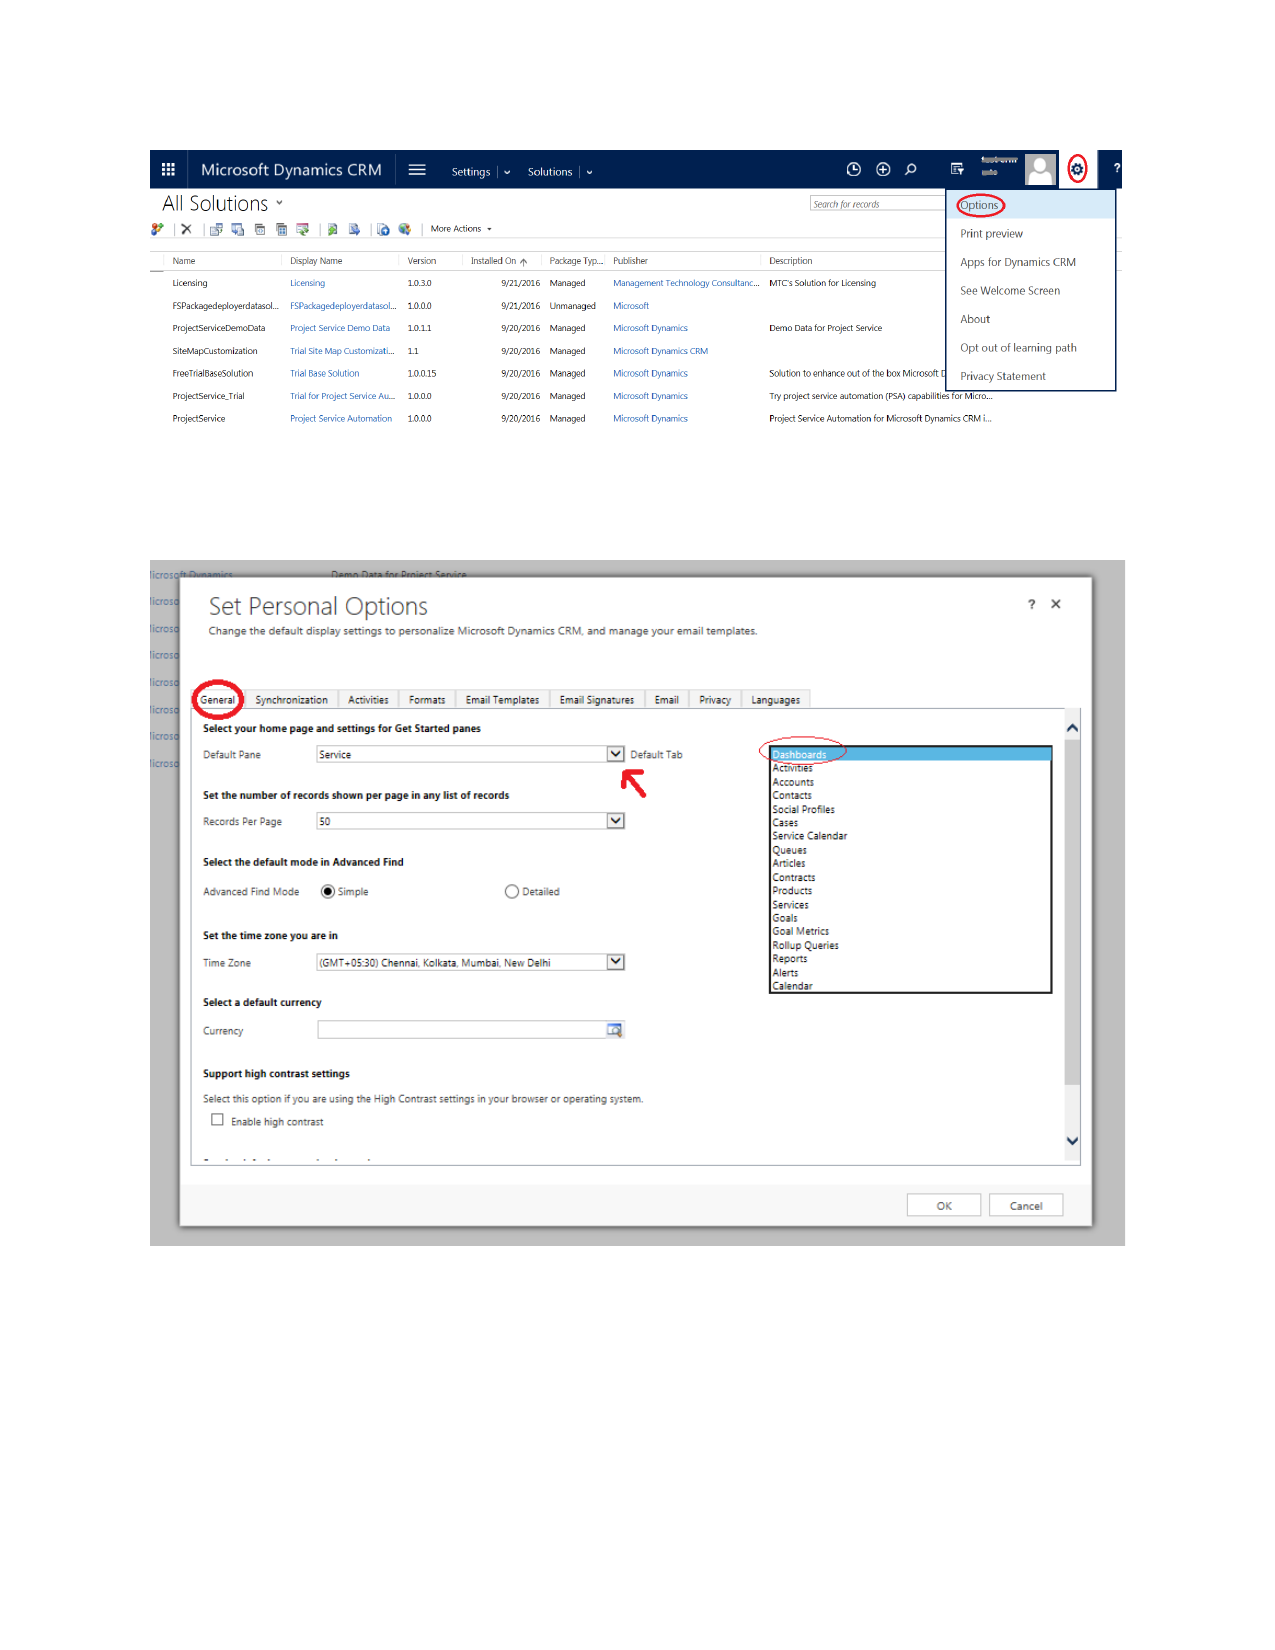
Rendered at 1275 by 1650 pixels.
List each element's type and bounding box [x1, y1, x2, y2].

picture [150, 150, 1122, 430]
picture [150, 560, 1125, 1246]
